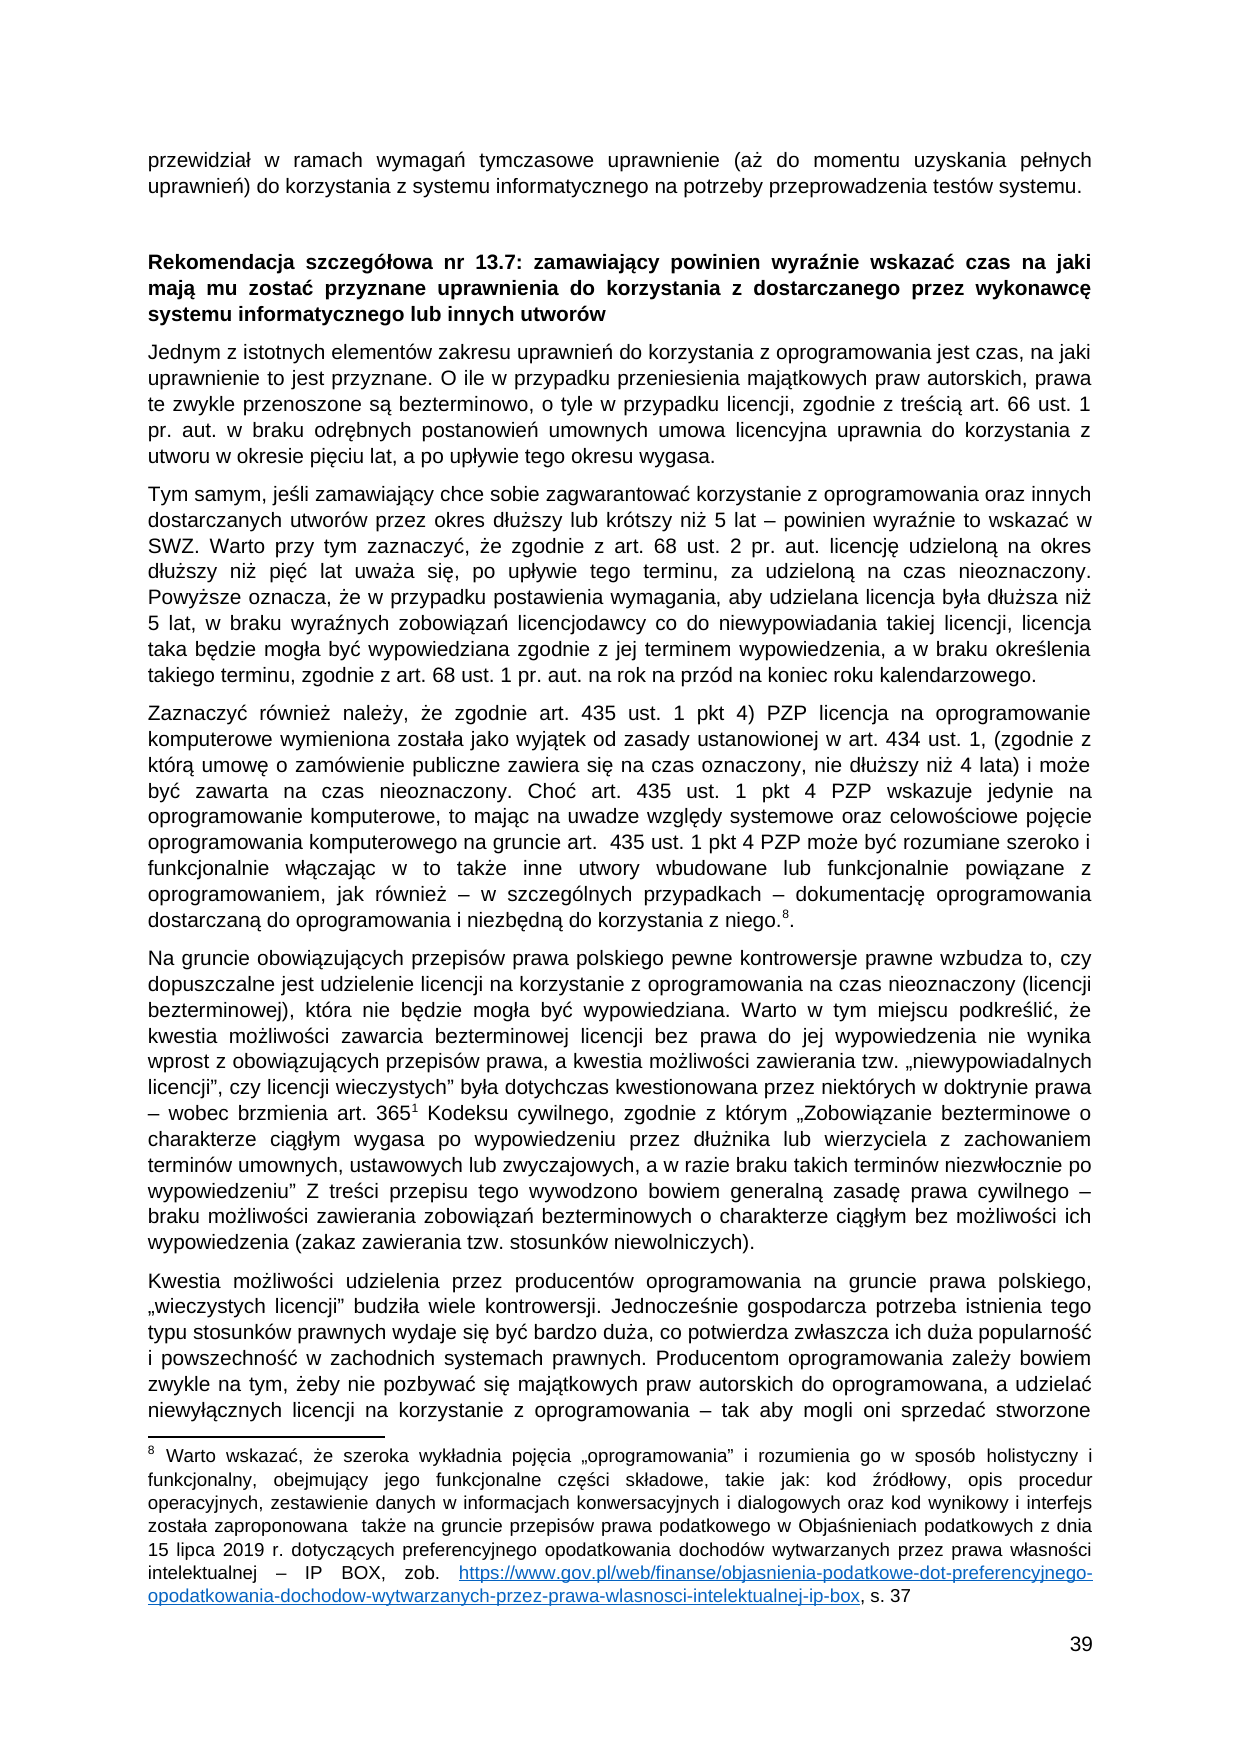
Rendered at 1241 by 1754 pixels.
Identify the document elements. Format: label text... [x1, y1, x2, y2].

text Jednym z istotnych elementów zakresu uprawnień do korzystania z oprogramowania jest czas, na jaki uprawnienie to jest przyznane. O ile w przypadku przeniesienia majątkowych praw autorskich, prawa te zwykle przenoszone są bezterminowo, o tyle w przypadku licencji, zgodnie z treścią art. 66 ust. 1 pr. aut. w braku odrębnych postanowień umownych umowa licencyjna uprawnia do korzystania z utworu w okresie pięciu lat, a po upływie tego okresu wygasa. [148, 340, 1093, 467]
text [148, 148, 1093, 197]
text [148, 1268, 1093, 1422]
text Na gruncie obowiązujących przepisów prawa polskiego pewne kontrowersje prawne wzbudza to, czy dopuszczalne jest udzielenie licencji na korzystanie z oprogramowania na czas nieoznaczony (licencji bezterminowej), która nie będzie mogła być wypowiedziana. Warto w tym miejscu podkreślić, że kwestia możliwości zawarcia bezterminowej licencji bez prawa do jej wypowiedzenia nie wynika wprost z obowiązujących przepisów prawa, a kwestia możliwości zawierania tzw. „niewypowiadalnych licencji”, czy licencji wieczystych” była dotychczas kwestionowana przez niektórych w doktrynie prawa – wobec brzmienia art. 3651 Kodeksu cywilnego, zgodnie z którym „Zobowiązanie bezterminowe o charakterze ciągłym wygasa po wypowiedzeniu przez dłużnika lub wierzyciela z zachowaniem terminów umownych, ustawowych lub zwyczajowych, a w razie braku takich terminów niezwłocznie po wypowiedzeniu” Z treści przepisu tego wywodzono bowiem generalną zasadę prawa cywilnego – braku możliwości zawierania zobowiązań bezterminowych o charakterze ciągłym bez możliwości ich wypowiedzenia (zakaz zawierania tzw. stosunków niewolniczych). [148, 946, 1093, 1254]
subtitle Rekomendacja szczegółowa nr 13.7: zamawiający powinien wyraźnie wskazać czas na jaki mają mu zostać przyznane uprawnienia do korzystania z dostarczanego przez wykonawcę systemu informatycznego lub innych utworów [148, 250, 1093, 326]
text Zaznaczyć również należy, że zgodnie art. 435 ust. 1 pkt 4) PZP licencja na oprogramowanie komputerowe wymieniona została jako wyjątek od zasady ustanowionej w art. 434 ust. 1, (zgodnie z którą umowę o zamówienie publiczne zawiera się na czas oznaczony, nie dłuższy niż 4 lata) i może być zawarta na czas nieoznaczony. Choć art. 435 ust. 1 pkt 4 PZP wskazuje jedynie na oprogramowanie komputerowe, to mając na uwadze względy systemowe oraz celowościowe pojęcie oprogramowania komputerowego na gruncie art. 435 ust. 1 pkt 4 PZP może być rozumiane szeroko i funkcjonalnie włączając w to także inne utwory wbudowane lub funkcjonalnie powiązane z oprogramowaniem, jak również – w szczególnych przypadkach – dokumentację oprogramowania dostarczaną do oprogramowania i niezbędną do korzystania z niego.. [148, 701, 1093, 932]
text Tym samym, jeśli zamawiający chce sobie zagwarantować korzystanie z oprogramowania oraz innych dostarczanych utworów przez okres dłuższy lub krótszy niż 5 lat – powinien wyraźnie to wskazać w SWZ. Warto przy tym zaznaczyć, że zgodnie z art. 68 ust. 2 pr. aut. licencję udzieloną na okres dłuższy niż pięć lat uważa się, po upływie tego terminu, za udzieloną na czas nieoznaczony. Powyższe oznacza, że w przypadku postawienia wymagania, aby udzielana licencja była dłuższa niż 5 lat, w braku wyraźnych zobowiązań licencjodawcy co do niewypowiadania takiej licencji, licencja taka będzie mogła być wypowiedziana zgodnie z jej terminem wypowiedzenia, a w braku określenia takiego terminu, zgodnie z art. 68 ust. 1 pr. aut. na rok na przód na koniec roku kalendarzowego. [148, 482, 1093, 687]
